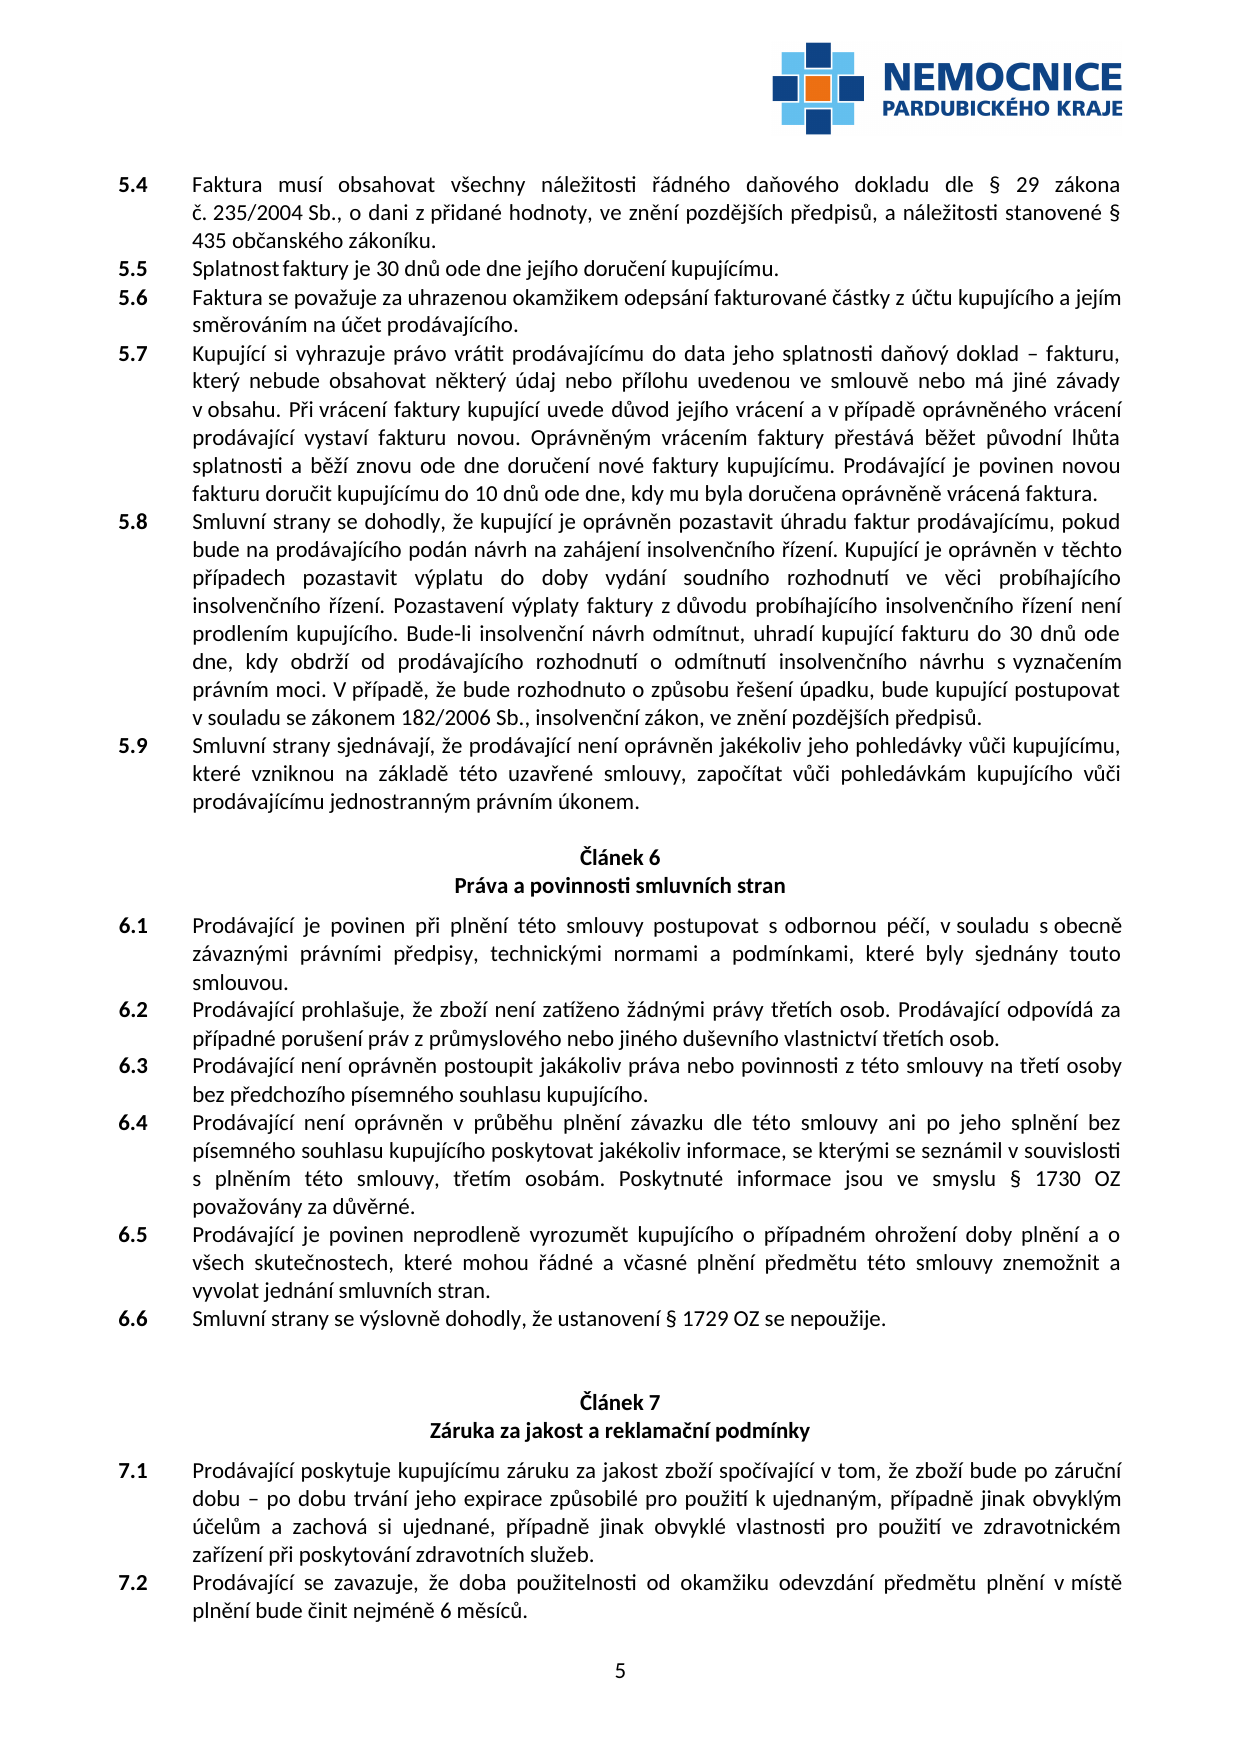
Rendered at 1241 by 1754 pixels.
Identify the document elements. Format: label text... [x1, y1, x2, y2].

text 6.3 Prodávající není oprávněn postoupit jakákoliv práva nebo povinnosti z této smlouvy na třetí osoby bez předchozího písemného souhlasu kupujícího. [118, 1052, 1122, 1108]
text 5.6 Faktura se považuje za uhrazenou okamžikem odepsání fakturované částky z účtu kupujícího a jejím směrováním na účet prodávajícího. [118, 283, 1122, 339]
text 6.6 Smluvní strany se výslovně dohodly, že ustanovení § 1729 OZ se nepoužije. [118, 1304, 1122, 1332]
text Záruka za jakost a reklamační podmínky [118, 1416, 1122, 1444]
text 6.5 Prodávající je povinen neprodleně vyrozumět kupujícího o případném ohrožení doby plnění a o všech skutečnostech, které mohou řádné a včasné plnění předmětu této smlouvy znemožnit a vyvolat jednání smluvních stran. [118, 1220, 1122, 1304]
text Článek 6 [118, 843, 1122, 871]
text 5.7 Kupující si vyhrazuje právo vrátit prodávajícímu do data jeho splatnosti daňový doklad – fakturu, který nebude obsahovat některý údaj nebo přílohu uvedenou ve smlouvě nebo má jiné závady v obsahu. Při vrácení faktury kupující uvede důvod jejího vrácení a v případě oprávněného vrácení prodávající vystaví fakturu novou. Oprávněným vrácením faktury přestává běžet původní lhůta splatnosti a běží znovu ode dne doručení nové faktury kupujícímu. Prodávající je povinen novou fakturu doručit kupujícímu do 10 dnů ode dne, kdy mu byla doručena oprávněně vrácená faktura. [118, 339, 1122, 507]
text 7.1 Prodávající poskytuje kupujícímu záruku za jakost zboží spočívající v tom, že zboží bude po záruční dobu – po dobu trvání jeho expirace způsobilé pro použití k ujednaným, případně jinak obvyklým účelům a zachová si ujednané, případně jinak obvyklé vlastnosti pro použití ve zdravotnickém zařízení při poskytování zdravotních služeb. [118, 1456, 1122, 1568]
text 6.4 Prodávající není oprávněn v průběhu plnění závazku dle této smlouvy ani po jeho splnění bez písemného souhlasu kupujícího poskytovat jakékoliv informace, se kterými se seznámil v souvislosti s plněním této smlouvy, třetím osobám. Poskytnuté informace jsou ve smyslu § 1730 OZ považovány za důvěrné. [118, 1108, 1122, 1220]
text 5.4 Faktura musí obsahovat všechny náležitosti řádného daňového dokladu dle § 29 zákona č. 235/2004 Sb., o dani z přidané hodnoty, ve znění pozdějších předpisů, a náležitosti stanovené § 435 občanského zákoníku. [118, 171, 1122, 254]
text Práva a povinnosti smluvních stran [118, 871, 1122, 899]
text 7.2 Prodávající se zavazuje, že doba použitelnosti od okamžiku odevzdání předmětu plnění v místě plnění bude činit nejméně 6 měsíců. [118, 1568, 1122, 1624]
text 5.9 Smluvní strany sjednávají, že prodávající není oprávněn jakékoliv jeho pohledávky vůči kupujícímu, které vzniknou na základě této uzavřené smlouvy, započítat vůči pohledávkám kupujícího vůči prodávajícímu jednostranným právním úkonem. [118, 731, 1122, 815]
text Článek 7 [118, 1388, 1122, 1416]
picture [771, 41, 1123, 136]
text 6.1 Prodávající je povinen při plnění této smlouvy postupovat s odbornou péčí, v souladu s obecně závaznými právními předpisy, technickými normami a podmínkami, které byly sjednány touto smlouvou. [118, 912, 1122, 996]
text 5.8 Smluvní strany se dohodly, že kupující je oprávněn pozastavit úhradu faktur prodávajícímu, pokud bude na prodávajícího podán návrh na zahájení insolvenčního řízení. Kupující je oprávněn v těchto případech pozastavit výplatu do doby vydání soudního rozhodnutí ve věci probíhajícího insolvenčního řízení. Pozastavení výplaty faktury z důvodu probíhajícího insolvenčního řízení není prodlením kupujícího. Bude-li insolvenční návrh odmítnut, uhradí kupující fakturu do 30 dnů ode dne, kdy obdrží od prodávajícího rozhodnutí o odmítnutí insolvenčního návrhu s vyznačením právním moci. V případě, že bude rozhodnuto o způsobu řešení úpadku, bude kupující postupovat v souladu se zákonem 182/2006 Sb., insolvenční zákon, ve znění pozdějších předpisů. [118, 507, 1122, 731]
text 6.2 Prodávající prohlašuje, že zboží není zatíženo žádnými právy třetích osob. Prodávající odpovídá za případné porušení práv z průmyslového nebo jiného duševního vlastnictví třetích osob. [118, 996, 1122, 1052]
text 5.5 Splatnost faktury je 30 dnů ode dne jejího doručení kupujícímu. [118, 254, 1122, 283]
